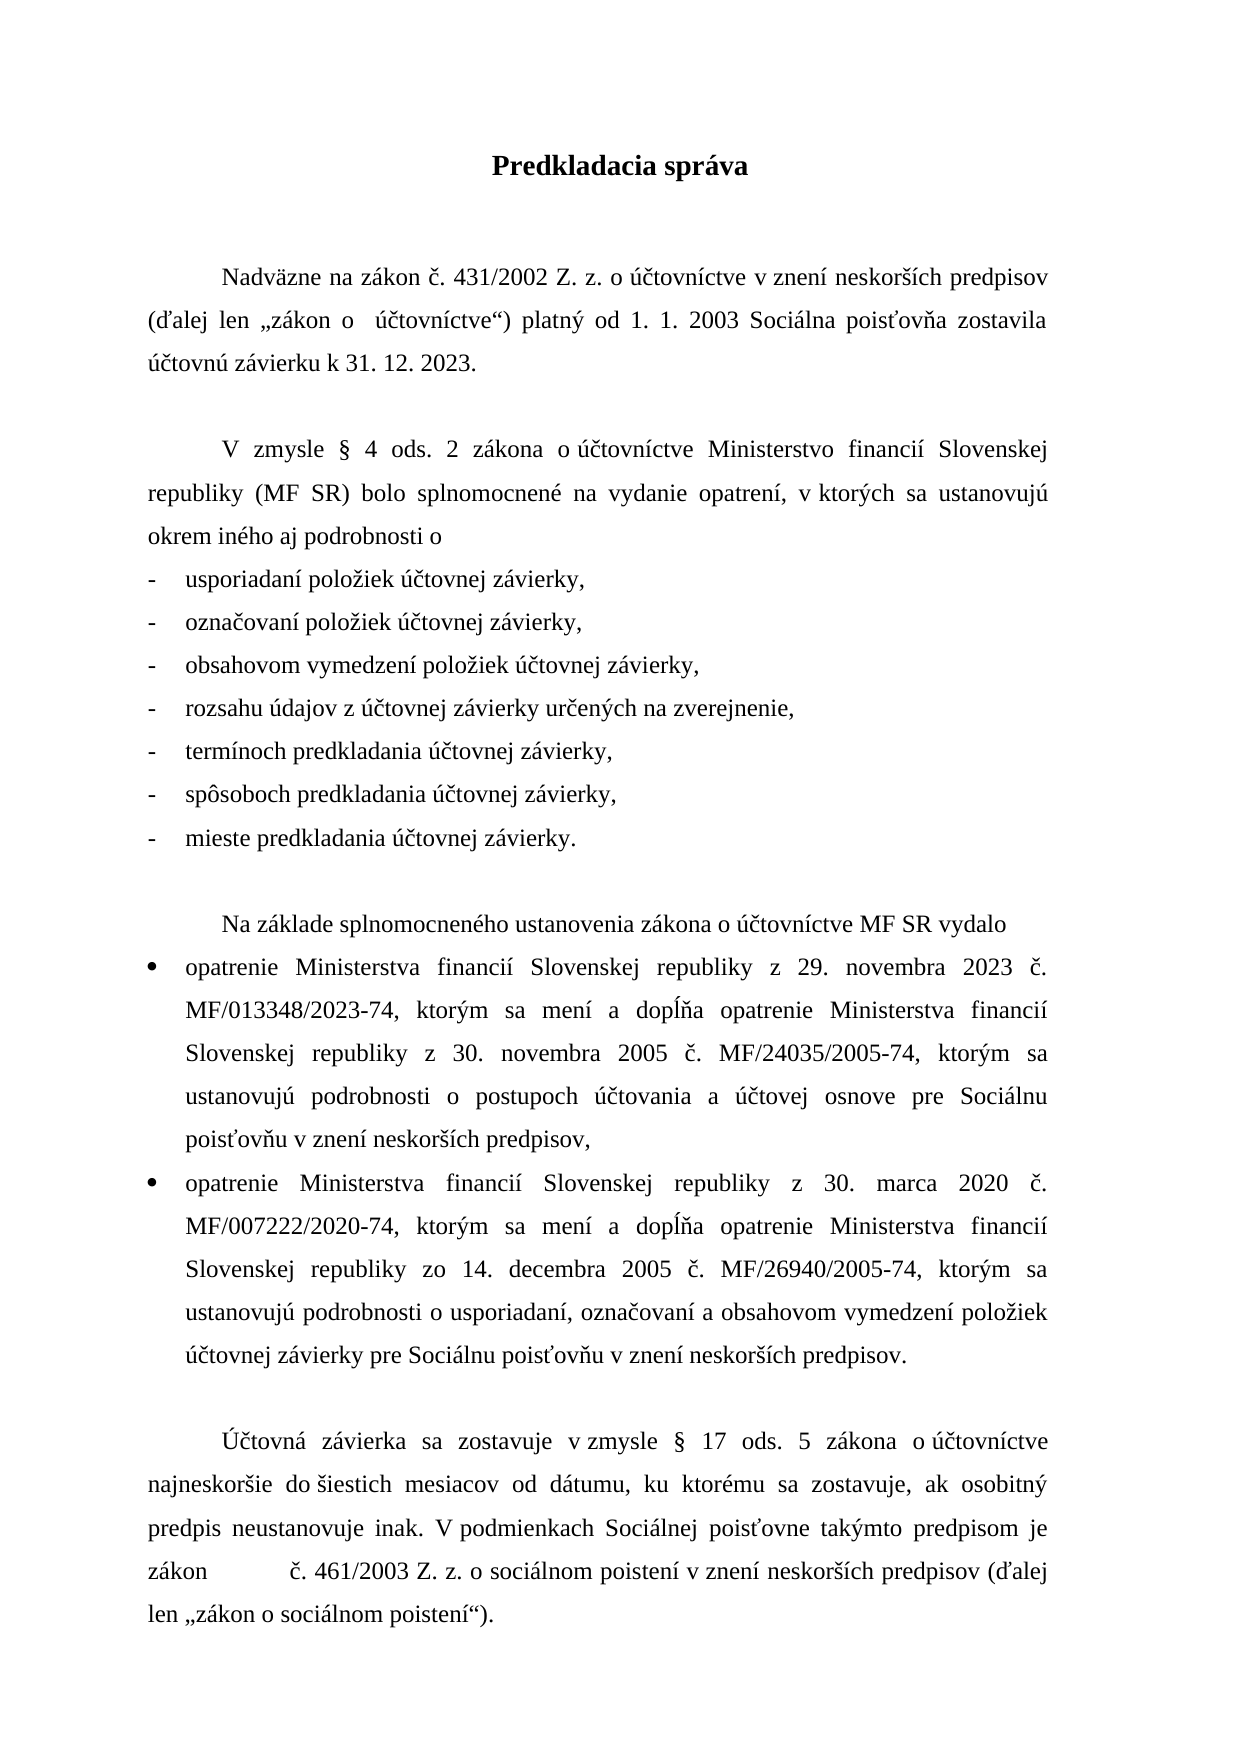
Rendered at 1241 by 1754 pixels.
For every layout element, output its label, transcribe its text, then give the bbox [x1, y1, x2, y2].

text V zmysle § 4 ods. 2 zákona o účtovníctve Ministerstvo financií Slovenskej republiky (MF SR) bolo splnomocnené na vydanie opatrení, v ktorých sa ustanovujú okrem iného aj podrobnosti o [148, 434, 1048, 549]
list opatrenie Ministerstva financií Slovenskej republiky z 29. novembra 2023 č. MF/013348/2023-74, ktorým sa mení a dopĺňa opatrenie Ministerstva financií Slovenskej republiky z 30. novembra 2005 č. MF/24035/2005-74, ktorým sa ustanovujú podrobnosti o postupoch účtovania a účtovej osnove pre Sociálnu poisťovňu v znení neskorších predpisov, [148, 952, 1048, 1153]
list rozsahu údajov z účtovnej závierky určených na zverejnenie, [148, 693, 1048, 722]
text Na základe splnomocneného ustanovenia zákona o účtovníctve MF SR vydalo [148, 909, 1048, 938]
text Predkladacia správa [148, 148, 1092, 181]
list termínoch predkladania účtovnej závierky, [148, 736, 1048, 765]
text Účtovná závierka sa zostavuje v zmysle § 17 ods. 5 zákona o účtovníctve najneskoršie do šiestich mesiacov od dátumu, ku ktorému sa zostavuje, ak osobitný predpis neustanovuje inak. V podmienkach Sociálnej poisťovne takýmto predpisom je zákon č. 461/2003 Z. z. o sociálnom poistení v znení neskorších predpisov (ďalej len „zákon o sociálnom poistení“). [148, 1426, 1048, 1628]
text Nadväzne na zákon č. 431/2002 Z. z. o účtovníctve v znení neskorších predpisov (ďalej len „zákon o účtovníctve“) platný od 1. 1. 2003 Sociálna poisťovňa zostavila účtovnú závierku k 31. 12. 2023. [148, 262, 1048, 377]
list označovaní položiek účtovnej závierky, [148, 607, 1048, 636]
list usporiadaní položiek účtovnej závierky, [148, 564, 1048, 593]
list opatrenie Ministerstva financií Slovenskej republiky z 30. marca 2020 č. MF/007222/2020-74, ktorým sa mení a dopĺňa opatrenie Ministerstva financií Slovenskej republiky zo 14. decembra 2005 č. MF/26940/2005-74, ktorým sa ustanovujú podrobnosti o usporiadaní, označovaní a obsahovom vymedzení položiek účtovnej závierky pre Sociálnu poisťovňu v znení neskorších predpisov. [148, 1168, 1048, 1369]
list obsahovom vymedzení položiek účtovnej závierky, [148, 650, 1048, 679]
list mieste predkladania účtovnej závierky. [148, 823, 1048, 851]
list spôsoboch predkladania účtovnej závierky, [148, 779, 1048, 808]
